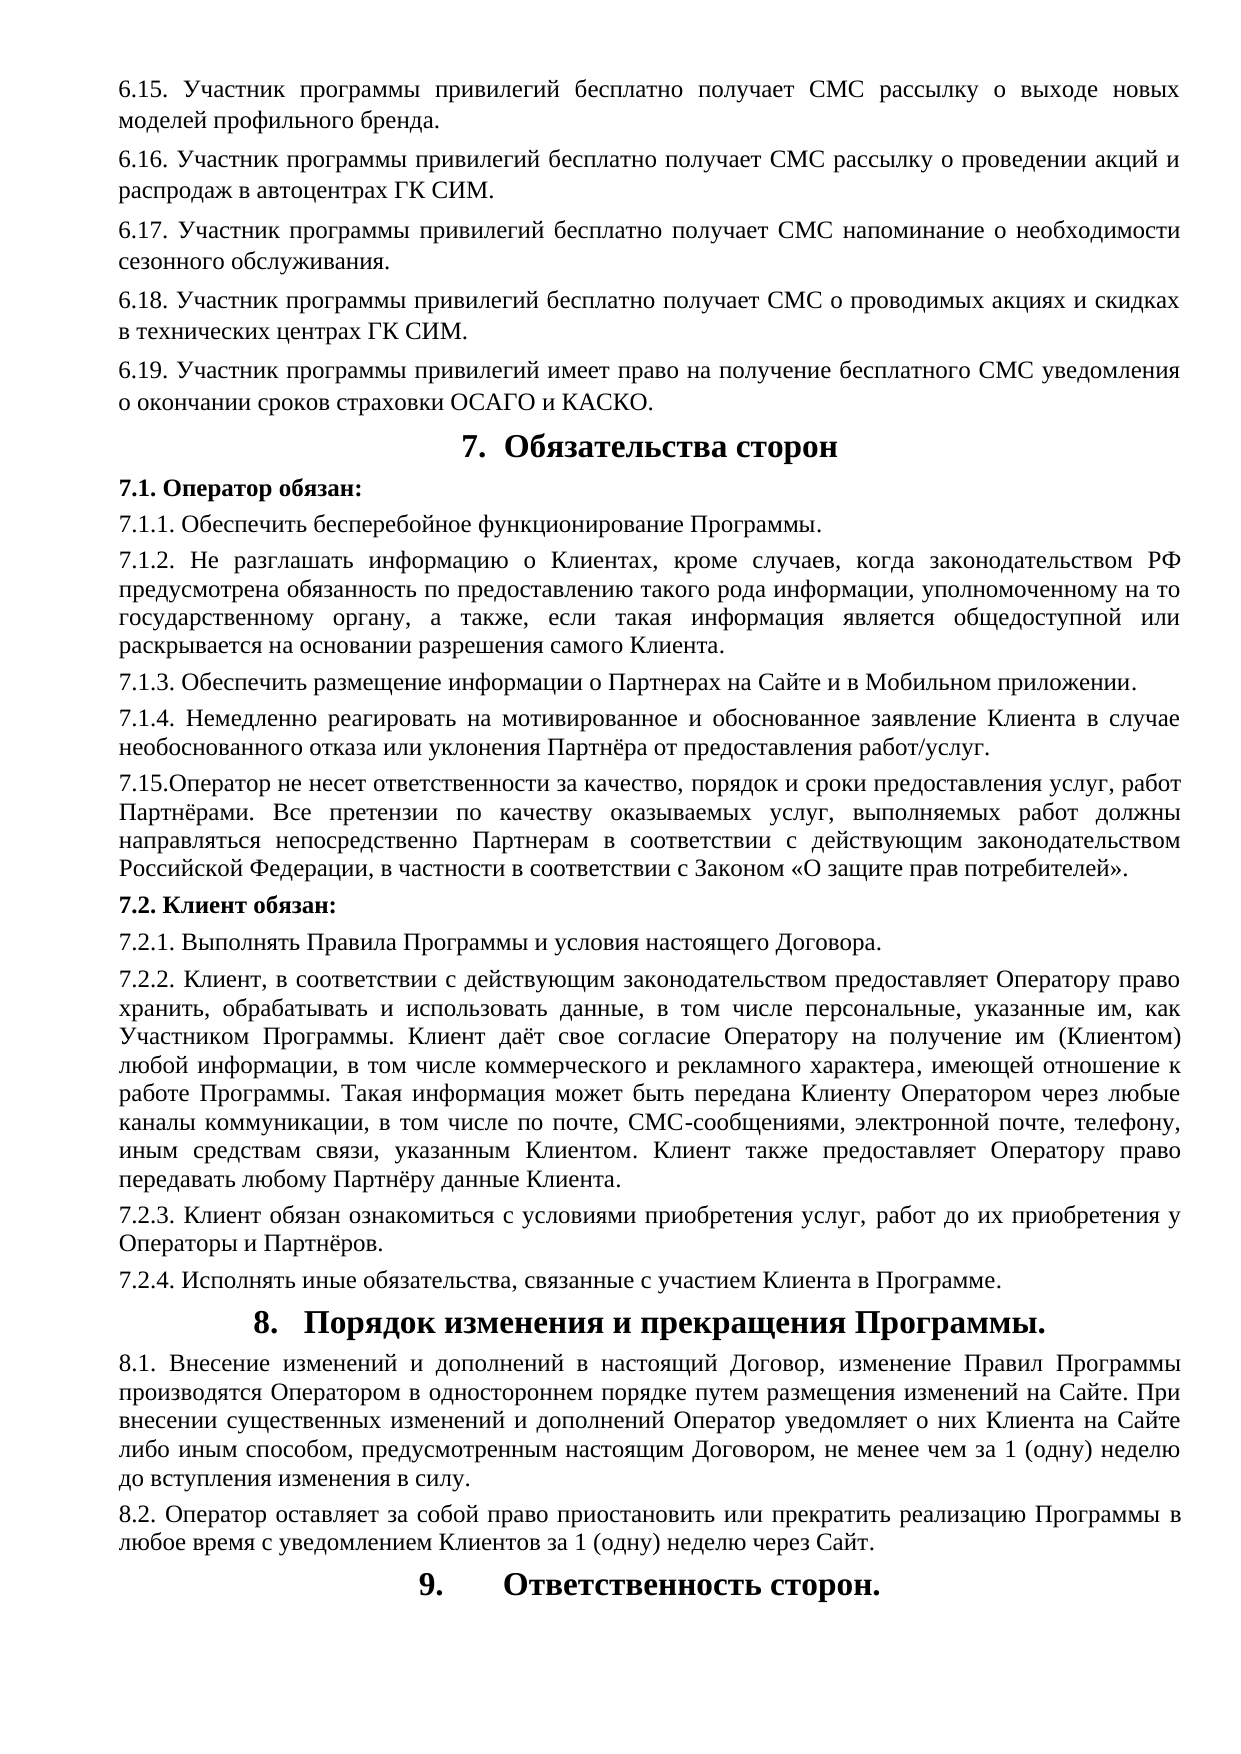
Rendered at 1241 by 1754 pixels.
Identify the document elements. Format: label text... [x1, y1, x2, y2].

list Обязательства сторон [118, 426, 1181, 464]
text 7.2.1. Выполнять Правила Программы и условия настоящего Договора. [119, 927, 1181, 956]
text 7.1.1. Обеспечить бесперебойное функционирование Программы. [119, 510, 1181, 538]
text 8.2. Оператор оставляет за собой право приостановить или прекратить реализацию Программы в любое время с уведомлением Клиентов за 1 (одну) неделю через Сайт. [119, 1500, 1181, 1556]
list Ответственность сторон. [118, 1564, 1181, 1603]
text 7.2.3. Клиент обязан ознакомиться с условиями приобретения услуг, работ до их приобретения у Операторы и Партнёров. [119, 1201, 1181, 1257]
text 6.19. Участник программы привилегий имеет право на получение бесплатного СМС уведомления о окончании сроков страховки ОСАГО и КАСКО. [118, 356, 1181, 415]
text 7.2. Клиент обязан: [119, 890, 1181, 919]
text 7.1. Оператор обязан: [119, 473, 1181, 501]
text 7.2.2. Клиент, в соответствии с действующим законодательством предоставляет Оператору право хранить, обрабатывать и использовать данные, в том числе персональные, указанные им, как Участником Программы. Клиент даёт свое согласие Оператору на получение им (Клиентом) любой информации, в том числе коммерческого и рекламного характера, имеющей отношение к работе Программы. Такая информация может быть передана Клиенту Оператором через любые каналы коммуникации, в том числе по почте, СМС-сообщениями, электронной почте, телефону, иным средствам связи, указанным Клиентом. Клиент также предоставляет Оператору право передавать любому Партнёру данные Клиента. [119, 964, 1181, 1193]
text 7.2.4. Исполнять иные обязательства, связанные с участием Клиента в Программе. [119, 1265, 1181, 1294]
text 6.16. Участник программы привилегий бесплатно получает СМС рассылку о проведении акций и распродаж в автоцентрах ГК СИМ. [118, 144, 1181, 204]
text 7.15.Оператор не несет ответственности за качество, порядок и сроки предоставления услуг, работ Партнёрами. Все претензии по качеству оказываемых услуг, выполняемых работ должны направляться непосредственно Партнерам в соответствии с действующим законодательством Российской Федерации, в частности в соответствии с Законом «О защите прав потребителей». [119, 769, 1181, 882]
text 6.18. Участник программы привилегий бесплатно получает СМС о проводимых акциях и скидках в технических центрах ГК СИМ. [118, 285, 1181, 345]
text 7.1.4. Немедленно реагировать на мотивированное и обоснованное заявление Клиента в случае необоснованного отказа или уклонения Партнёра от предоставления работ/услуг. [119, 704, 1181, 761]
list Порядок изменения и прекращения Программы. [118, 1302, 1181, 1340]
text 8.1. Внесение изменений и дополнений в настоящий Договор, изменение Правил Программы производятся Оператором в одностороннем порядке путем размещения изменений на Сайте. При внесении существенных изменений и дополнений Оператор уведомляет о них Клиента на Сайте либо иным способом, предусмотренным настоящим Договором, не менее чем за 1 (одну) неделю до вступления изменения в силу. [119, 1349, 1181, 1491]
text 6.17. Участник программы привилегий бесплатно получает СМС напоминание о необходимости сезонного обслуживания. [118, 215, 1181, 274]
text 6.15. Участник программы привилегий бесплатно получает СМС рассылку о выходе новых моделей профильного бренда. [118, 74, 1181, 134]
text 7.1.3. Обеспечить размещение информации о Партнерах на Сайте и в Мобильном приложении. [119, 667, 1181, 696]
text 7.1.2. Не разглашать информацию о Клиентах, кроме случаев, когда законодательством РФ предусмотрена обязанность по предоставлению такого рода информации, уполномоченному на то государственному органу, а также, если такая информация является общедоступной или раскрывается на основании разрешения самого Клиента. [119, 546, 1181, 659]
